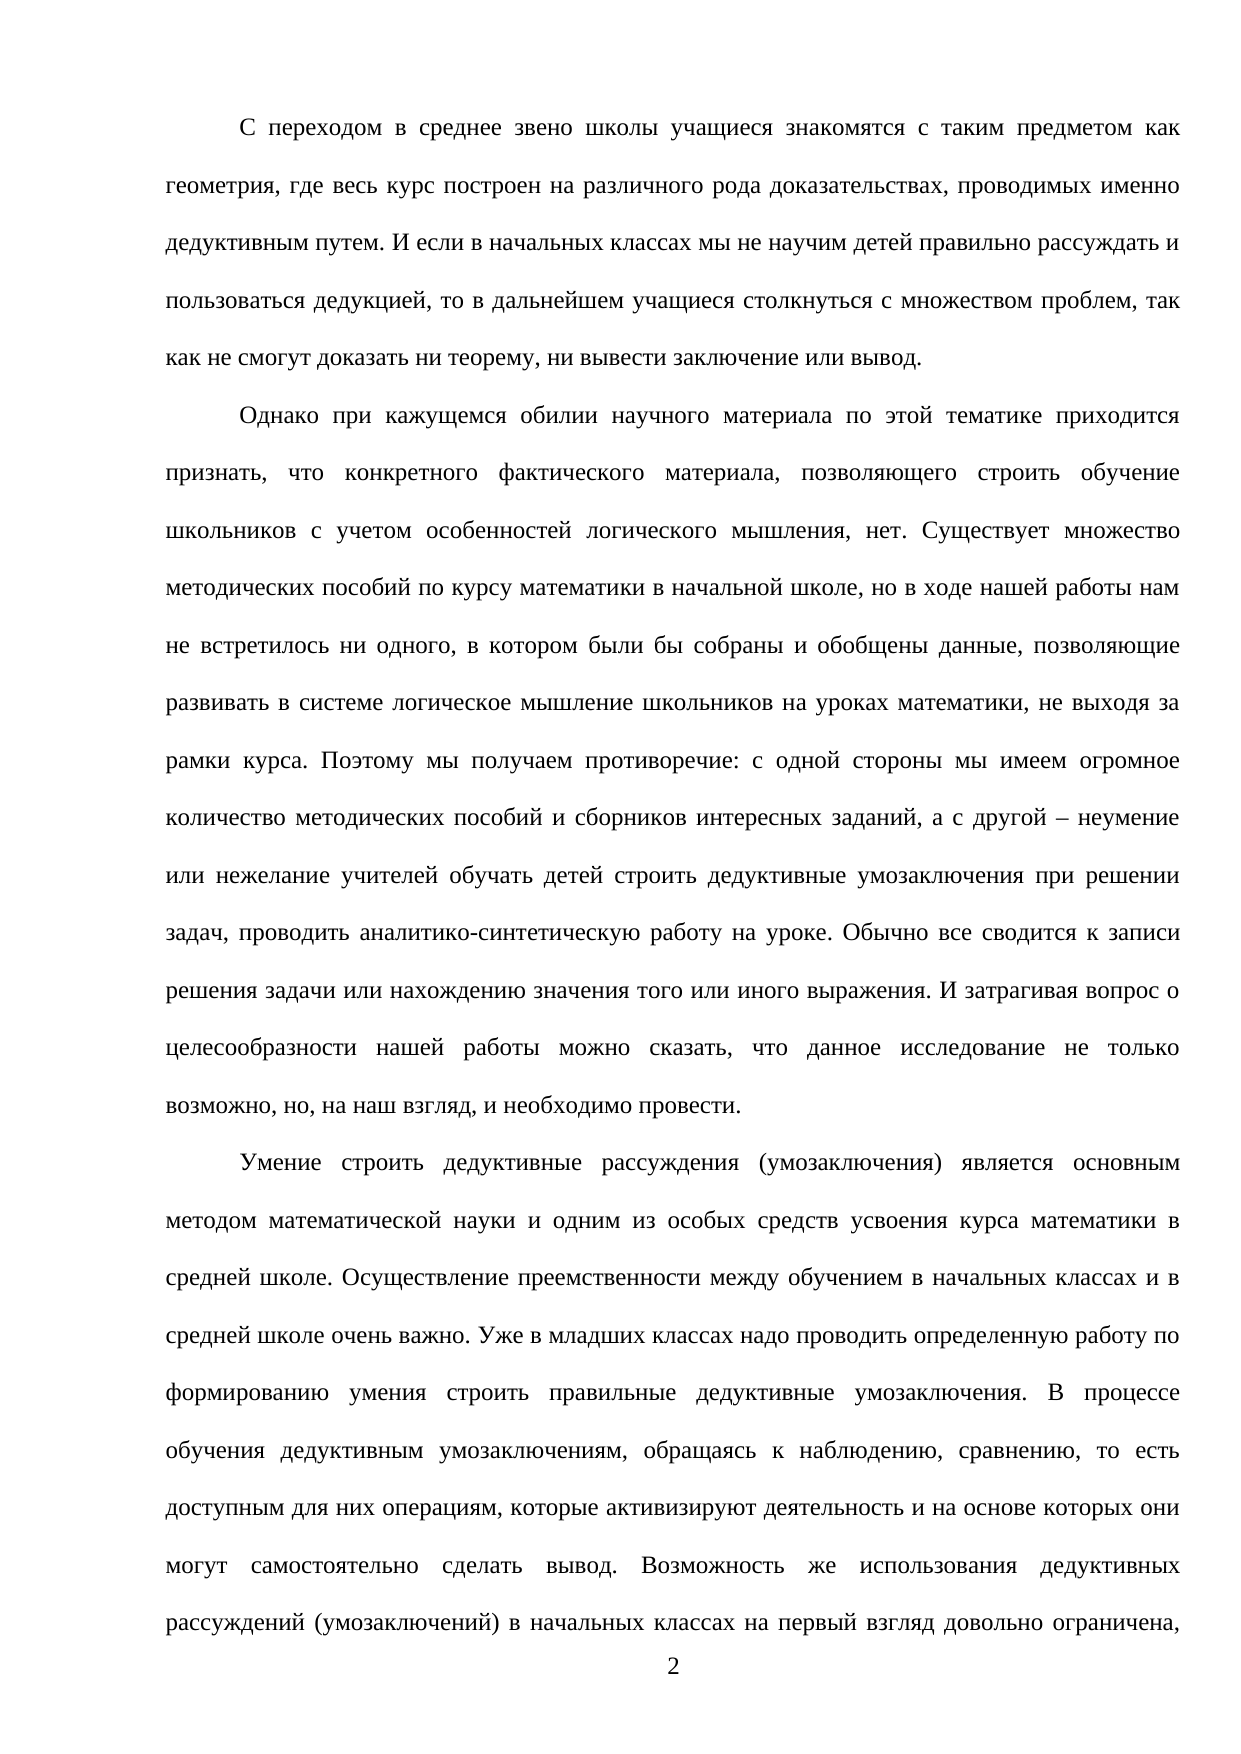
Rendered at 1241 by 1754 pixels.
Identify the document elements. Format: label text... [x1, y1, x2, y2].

text Однако при кажущемся обилии научного материала по этой тематике приходится признать, что конкретного фактического материала, позволяющего строить обучение школьников с учетом особенностей логического мышления, нет. Существует множество методических пособий по курсу математики в начальной школе, но в ходе нашей работы нам не встретилось ни одного, в котором были бы собраны и обобщены данные, позволяющие развивать в системе логическое мышление школьников на уроках математики, не выходя за рамки курса. Поэтому мы получаем противоречие: с одной стороны мы имеем огромное количество методических пособий и сборников интересных заданий, а с другой – неумение или нежелание учителей обучать детей строить дедуктивные умозаключения при решении задач, проводить аналитико-синтетическую работу на уроке. Обычно все сводится к записи решения задачи или нахождению значения того или иного выражения. И затрагивая вопрос о целесообразности нашей работы можно сказать, что данное исследование не только возможно, но, на наш взгляд, и необходимо провести. [165, 400, 1181, 1118]
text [165, 1147, 1181, 1636]
text С переходом в среднее звено школы учащиеся знакомятся с таким предметом как геометрия, где весь курс построен на различного рода доказательствах, проводимых именно дедуктивным путем. И если в начальных классах мы не научим детей правильно рассуждать и пользоваться дедукцией, то в дальнейшем учащиеся столкнуться с множеством проблем, так как не смогут доказать ни теорему, ни вывести заключение или вывод. [165, 112, 1181, 371]
